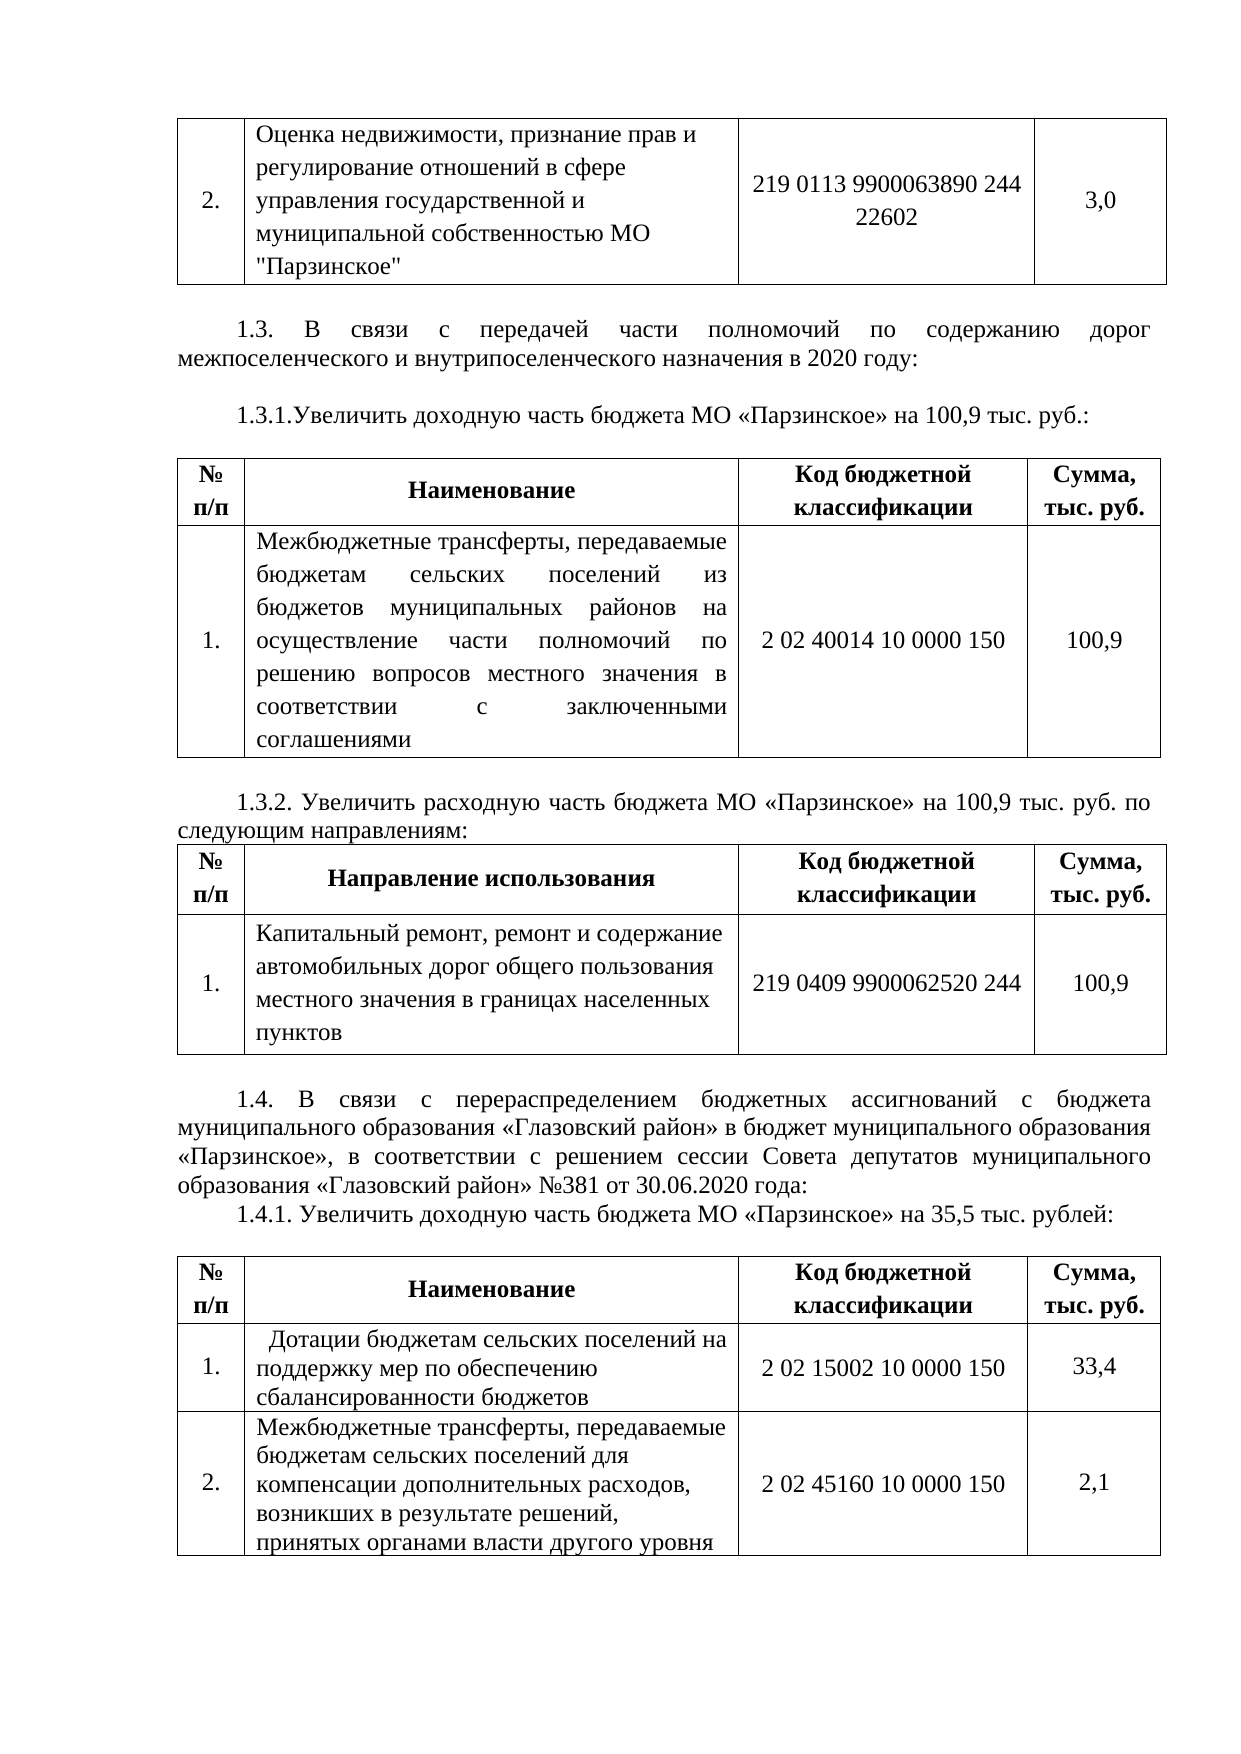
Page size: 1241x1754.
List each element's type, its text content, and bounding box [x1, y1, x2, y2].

table_cell 3,0 [1035, 119, 1166, 284]
table_cell 100,9 [1028, 526, 1160, 757]
table_header Код бюджетной классификации [739, 459, 1027, 525]
text 1.3.1.Увеличить доходную часть бюджета МО «Парзинское» на 100,9 тыс. руб.: [177, 400, 1152, 429]
table_cell 219 0409 9900062520 244 [739, 915, 1034, 1054]
text 1.4. В связи с перераспределением бюджетных ассигнований с бюджета муниципального образования «Глазовский район» в бюджет муниципального образования «Парзинское», в соответствии с решением сессии Совета депутатов муниципального образования «Глазовский район» №381 от 30.06.2020 года: [177, 1084, 1152, 1199]
table_cell Межбюджетные трансферты, передаваемые бюджетам сельских поселений из бюджетов муниципальных районов на осуществление части полномочий по решению вопросов местного значения в соответствии с заключенными соглашениями [245, 526, 738, 757]
table_cell Межбюджетные трансферты, передаваемые бюджетам сельских поселений для компенсации дополнительных расходов, возникших в результате решений, принятых органами власти другого уровня [245, 1412, 738, 1555]
table_cell 219 0113 9900063890 244 22602 [739, 119, 1034, 284]
table_cell 2 02 40014 10 0000 150 [739, 526, 1027, 757]
table_header № п/п [178, 845, 244, 913]
table_header Код бюджетной классификации [739, 1257, 1027, 1323]
table_cell 2. [178, 119, 244, 284]
table_cell 2. [178, 1412, 244, 1555]
table_header Сумма, тыс. руб. [1035, 845, 1166, 913]
table_header № п/п [178, 1257, 244, 1323]
table_header Наименование [245, 459, 738, 525]
table_cell Оценка недвижимости, признание прав и регулирование отношений в сфере управления государственной и муниципальной собственностью МО "Парзинское" [245, 119, 738, 284]
text 1.4.1. Увеличить доходную часть бюджета МО «Парзинское» на 35,5 тыс. рублей: [177, 1199, 1152, 1227]
table_header № п/п [178, 459, 244, 525]
table_cell 1. [178, 915, 244, 1054]
table_cell 33,4 [1028, 1324, 1160, 1411]
table_cell 2,1 [1028, 1412, 1160, 1555]
table_cell Дотации бюджетам сельских поселений на поддержку мер по обеспечению сбалансированности бюджетов [245, 1324, 738, 1411]
table_cell Капитальный ремонт, ремонт и содержание автомобильных дорог общего пользования местного значения в границах населенных пунктов [245, 915, 738, 1054]
text 1.3. В связи с передачей части полномочий по содержанию дорог межпоселенческого и внутрипоселенческого назначения в 2020 году: [177, 314, 1152, 372]
table_header Сумма, тыс. руб. [1028, 459, 1160, 525]
table_header Сумма, тыс. руб. [1028, 1257, 1160, 1323]
table_header Код бюджетной классификации [739, 845, 1034, 913]
table_header Наименование [245, 1257, 738, 1323]
text 1.3.2. Увеличить расходную часть бюджета МО «Парзинское» на 100,9 тыс. руб. по следующим направлениям: [177, 787, 1152, 844]
table_header Направление использования [245, 845, 738, 913]
table_cell 2 02 45160 10 0000 150 [739, 1412, 1027, 1555]
table_cell 100,9 [1035, 915, 1166, 1054]
table_cell 1. [178, 526, 244, 757]
table_cell 2 02 15002 10 0000 150 [739, 1324, 1027, 1411]
table_cell 1. [178, 1324, 244, 1411]
